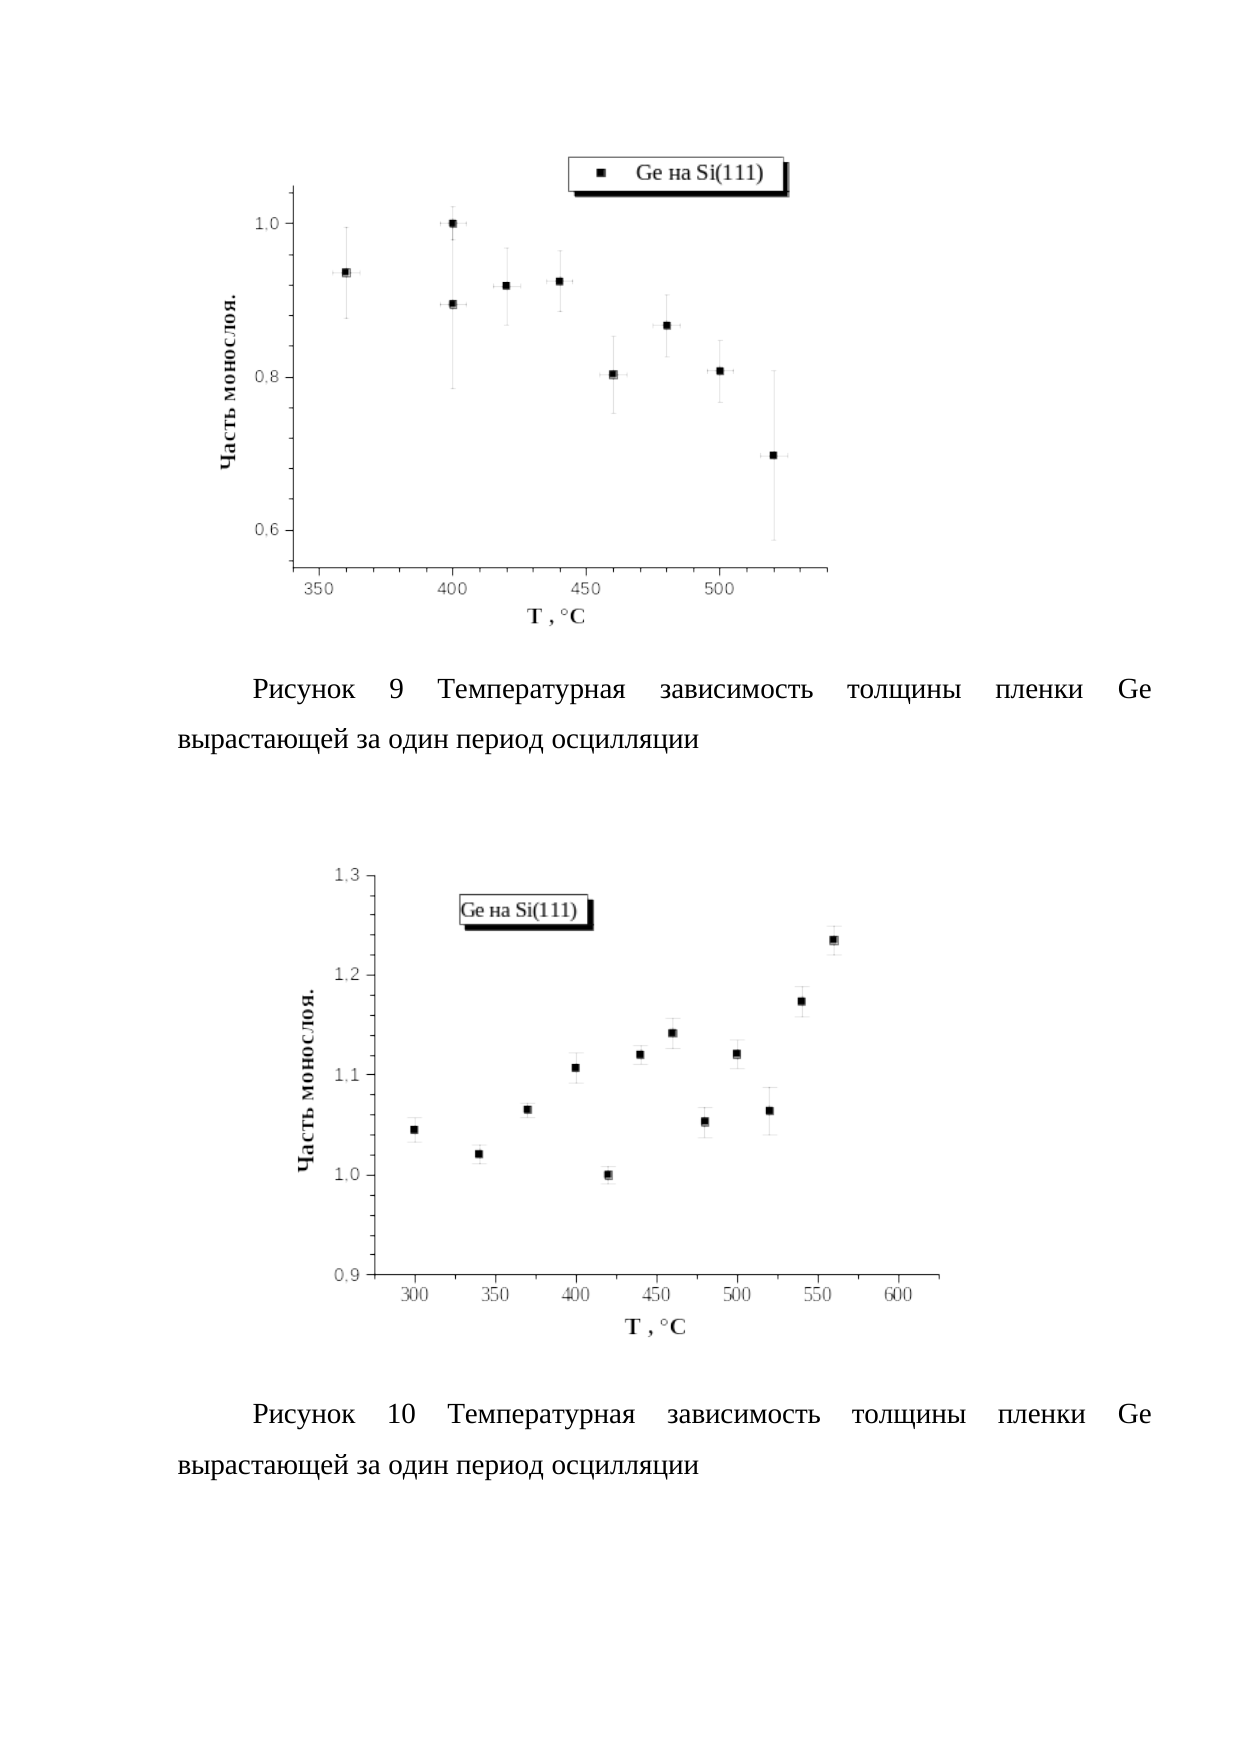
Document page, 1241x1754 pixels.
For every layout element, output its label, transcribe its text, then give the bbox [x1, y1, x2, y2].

text Рисунок 9 Температурная зависимость толщины пленки Ge вырастающей за один период осцилляции [177, 671, 1152, 755]
text Рисунок 10 Температурная зависимость толщины пленки Ge вырастающей за один период осцилляции [177, 1397, 1152, 1481]
